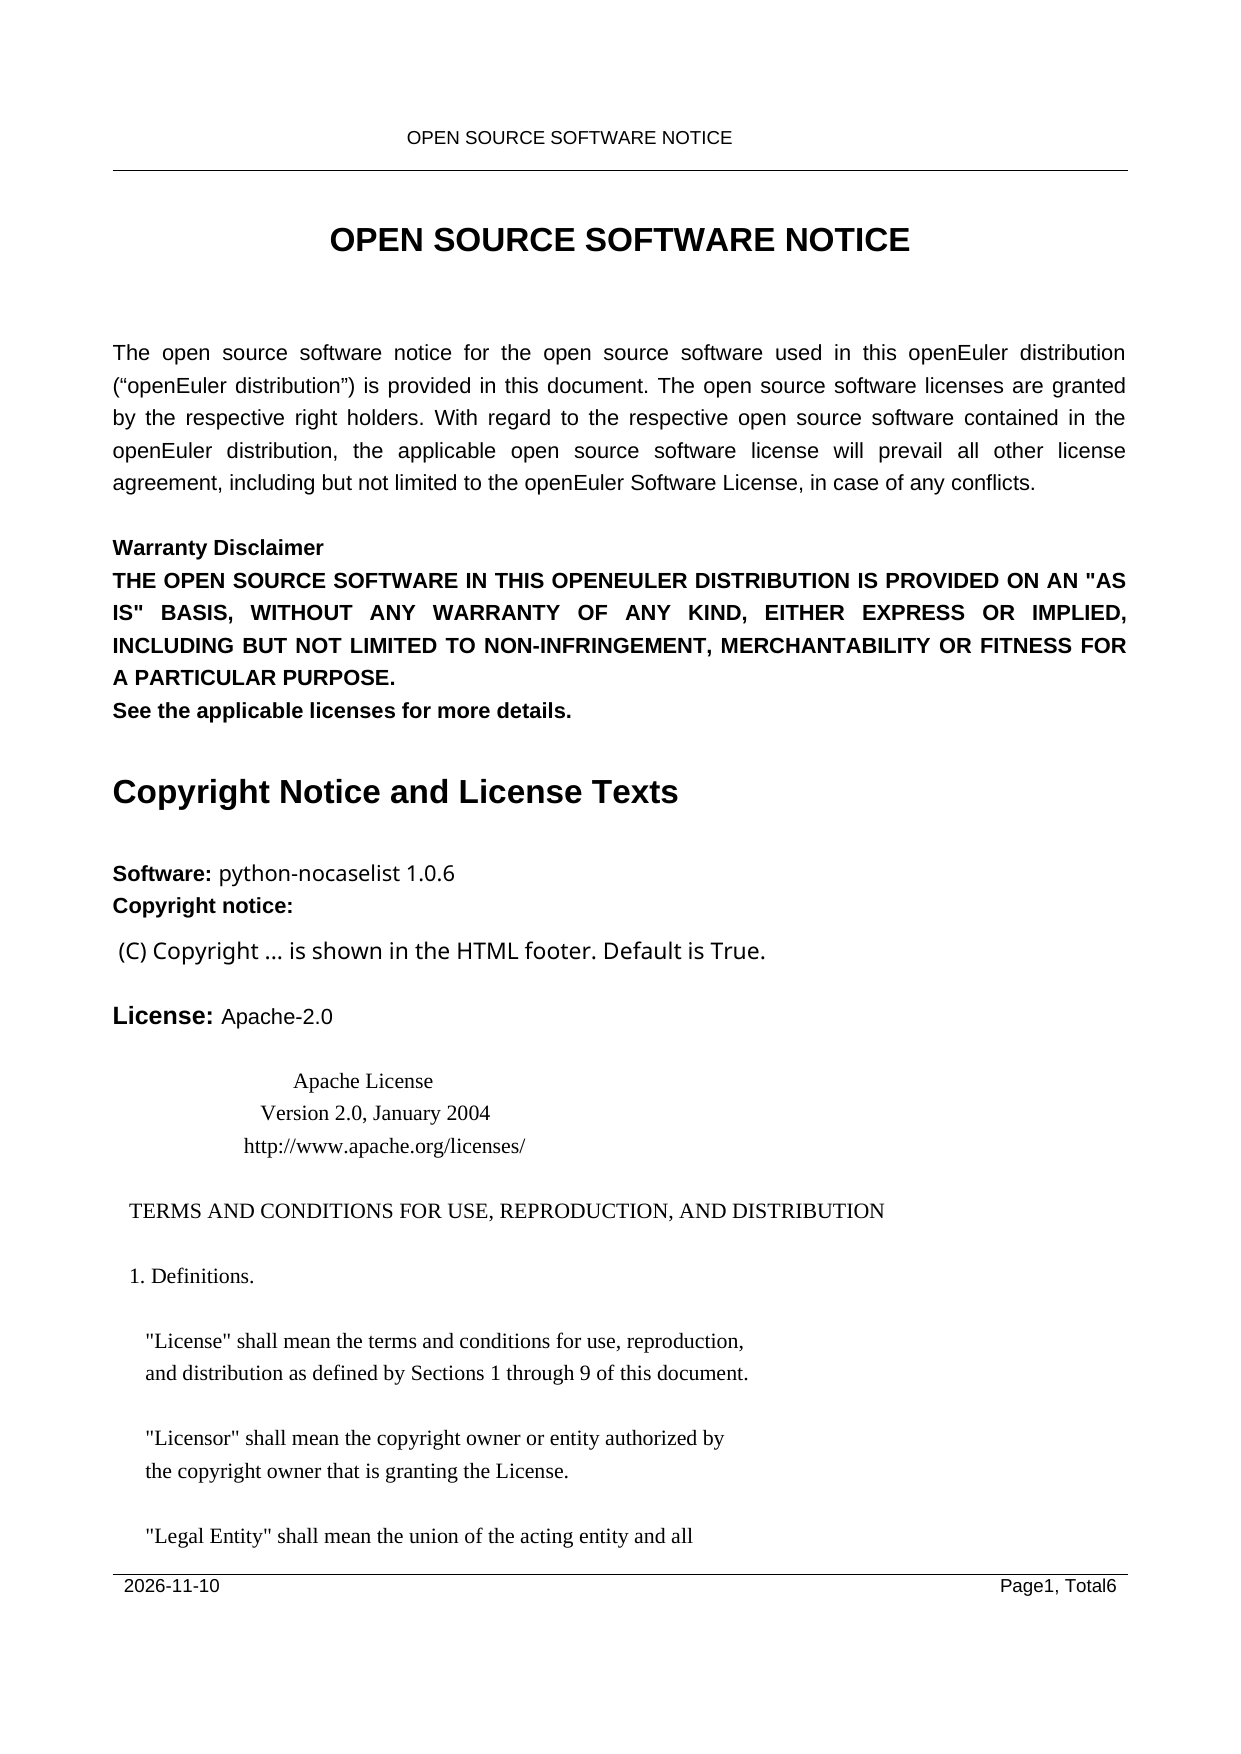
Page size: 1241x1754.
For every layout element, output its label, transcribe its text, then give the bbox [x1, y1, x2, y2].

text OPEN SOURCE SOFTWARE NOTICE [112, 206, 1128, 271]
text License: Apache-2.0 [112, 999, 1128, 1031]
text (C) Copyright ... is shown in the HTML footer. Default is True. [112, 934, 1128, 999]
text THE OPEN SOURCE SOFTWARE IN THIS OPENEULER DISTRIBUTION IS PROVIDED ON AN "AS IS" BASIS, WITHOUT ANY WARRANTY OF ANY KIND, EITHER EXPRESS OR IMPLIED, INCLUDING BUT NOT LIMITED TO NON-INFRINGEMENT, MERCHANTABILITY OR FITNESS FOR A PARTICULAR PURPOSE. See the applicable licenses for more details. [112, 564, 1128, 726]
title Software: python-nocaselist 1.0.6 [112, 856, 1128, 889]
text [112, 1031, 1128, 1551]
text Copyright notice: [112, 889, 1128, 921]
text Copyright Notice and License Texts [112, 759, 1128, 824]
text The open source software notice for the open source software used in this openEuler distribution (“openEuler distribution”) is provided in this document. The open source software licenses are granted by the respective right holders. With regard to the respective open source software contained in the openEuler distribution, the applicable open source software license will prevail all other license agreement, including but not limited to the openEuler Software License, in case of any conflicts. [112, 336, 1128, 499]
text Warranty Disclaimer [112, 531, 1128, 564]
